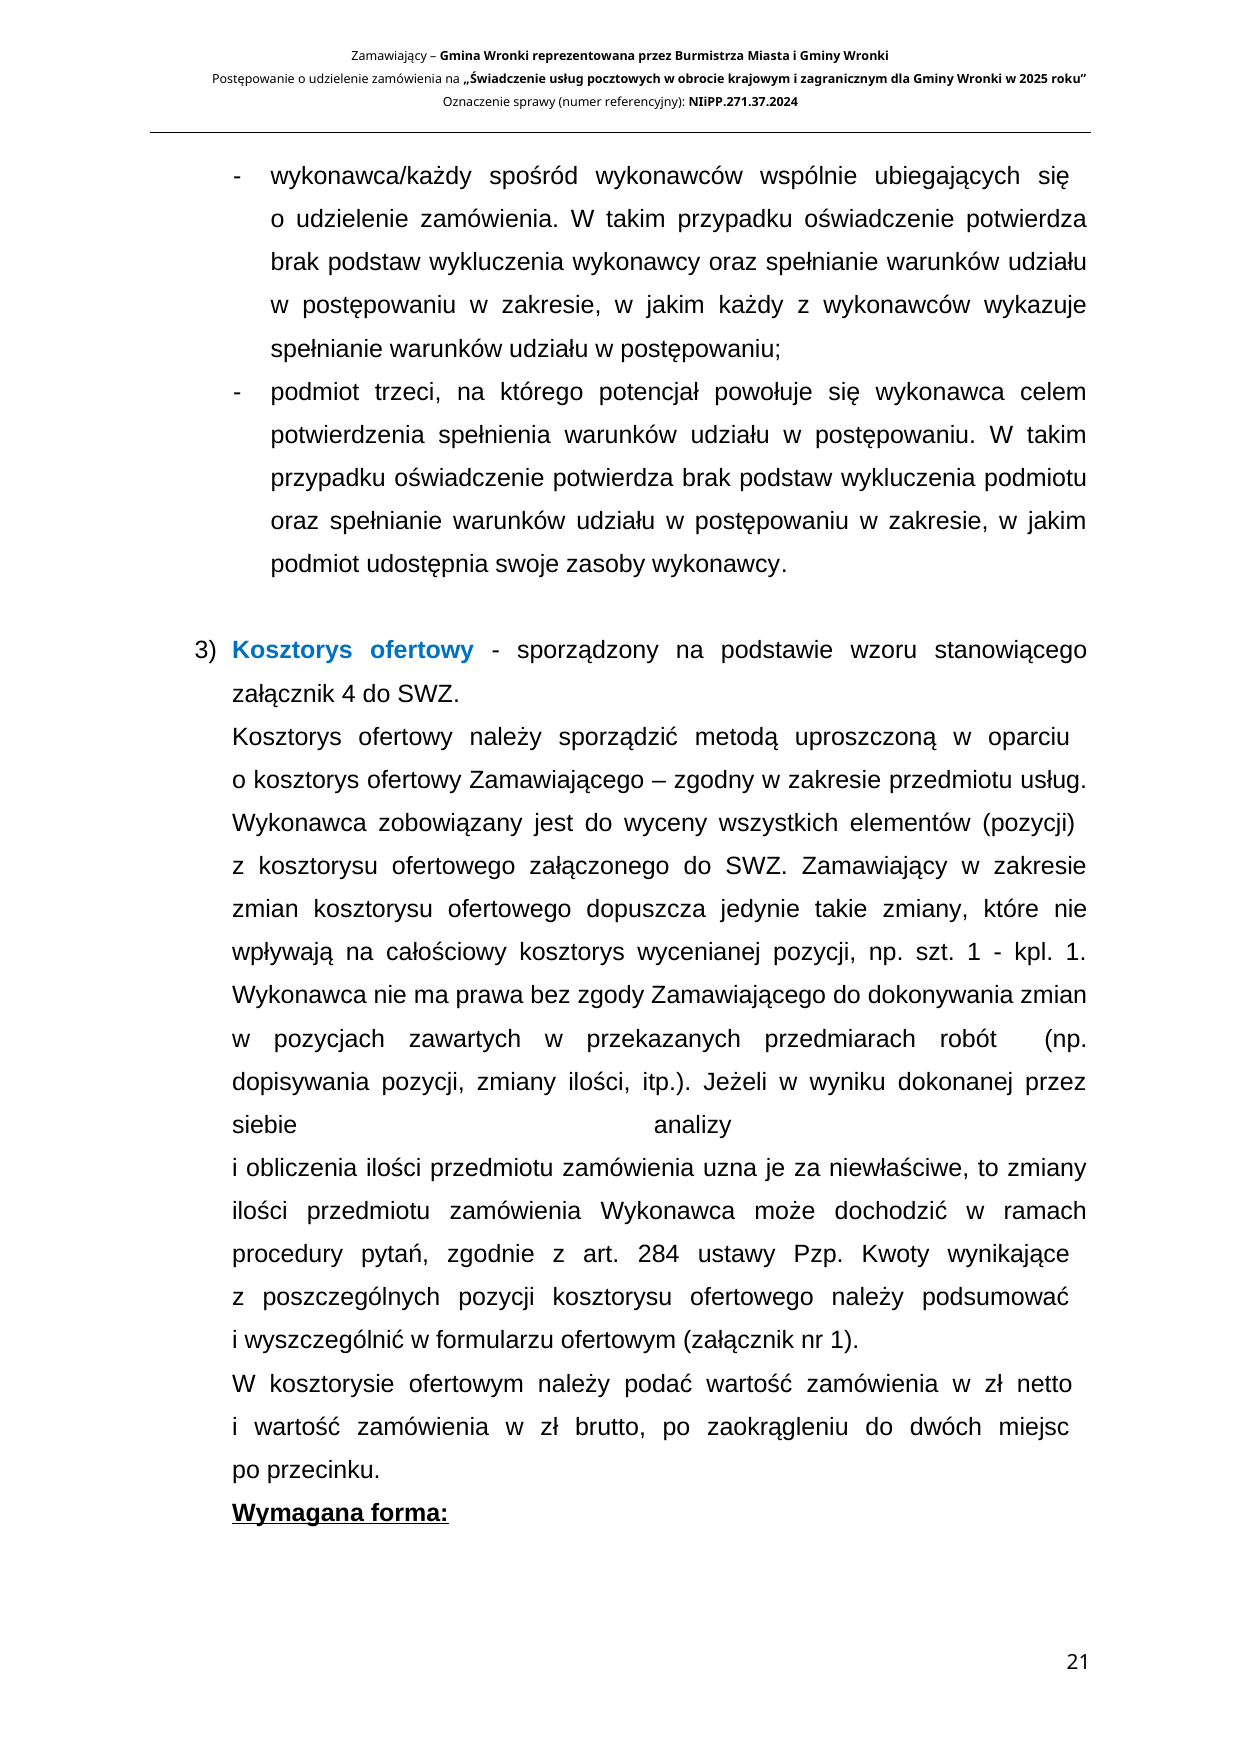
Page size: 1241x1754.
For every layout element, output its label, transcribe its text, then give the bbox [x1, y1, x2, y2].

text Kosztorys ofertowy należy sporządzić metodą uproszczoną w oparciu o kosztorys ofertowy Zamawiającego – zgodny w zakresie przedmiotu usług. Wykonawca zobowiązany jest do wyceny wszystkich elementów (pozycji) z kosztorysu ofertowego załączonego do SWZ. Zamawiający w zakresie zmian kosztorysu ofertowego dopuszcza jedynie takie zmiany, które nie wpływają na całościowy kosztorys wycenianej pozycji, np. szt. 1 - kpl. 1. Wykonawca nie ma prawa bez zgody Zamawiającego do dokonywania zmian w pozycjach zawartych w przekazanych przedmiarach robót (np. dopisywania pozycji, zmiany ilości, itp.). Jeżeli w wyniku dokonanej przez siebie analizy i obliczenia ilości przedmiotu zamówienia uzna je za niewłaściwe, to zmiany ilości przedmiotu zamówienia Wykonawca może dochodzić w ramach procedury pytań, zgodnie z art. 284 ustawy Pzp. Kwoty wynikające z poszczególnych pozycji kosztorysu ofertowego należy podsumować i wyszczególnić w formularzu ofertowym (załącznik nr 1). [232, 722, 1088, 1354]
text W kosztorysie ofertowym należy podać wartość zamówienia w zł netto i wartość zamówienia w zł brutto, po zaokrągleniu do dwóch miejsc po przecinku. [232, 1369, 1088, 1484]
list wykonawca/każdy spośród wykonawców wspólnie ubiegających się o udzielenie zamówienia. W takim przypadku oświadczenie potwierdza brak podstaw wykluczenia wykonawcy oraz spełnianie warunków udziału w postępowaniu w zakresie, w jakim każdy z wykonawców wykazuje spełnianie warunków udziału w postępowaniu; [233, 161, 1088, 362]
list Kosztorys ofertowy - sporządzony na podstawie wzoru stanowiącego załącznik 4 do SWZ. [194, 636, 1088, 707]
list podmiot trzeci, na którego potencjał powołuje się wykonawca celem potwierdzenia spełnienia warunków udziału w postępowaniu. W takim przypadku oświadczenie potwierdza brak podstaw wykluczenia podmiotu oraz spełnianie warunków udziału w postępowaniu w zakresie, w jakim podmiot udostępnia swoje zasoby wykonawcy. [233, 377, 1088, 578]
text Wymagana forma: [232, 1498, 1088, 1527]
